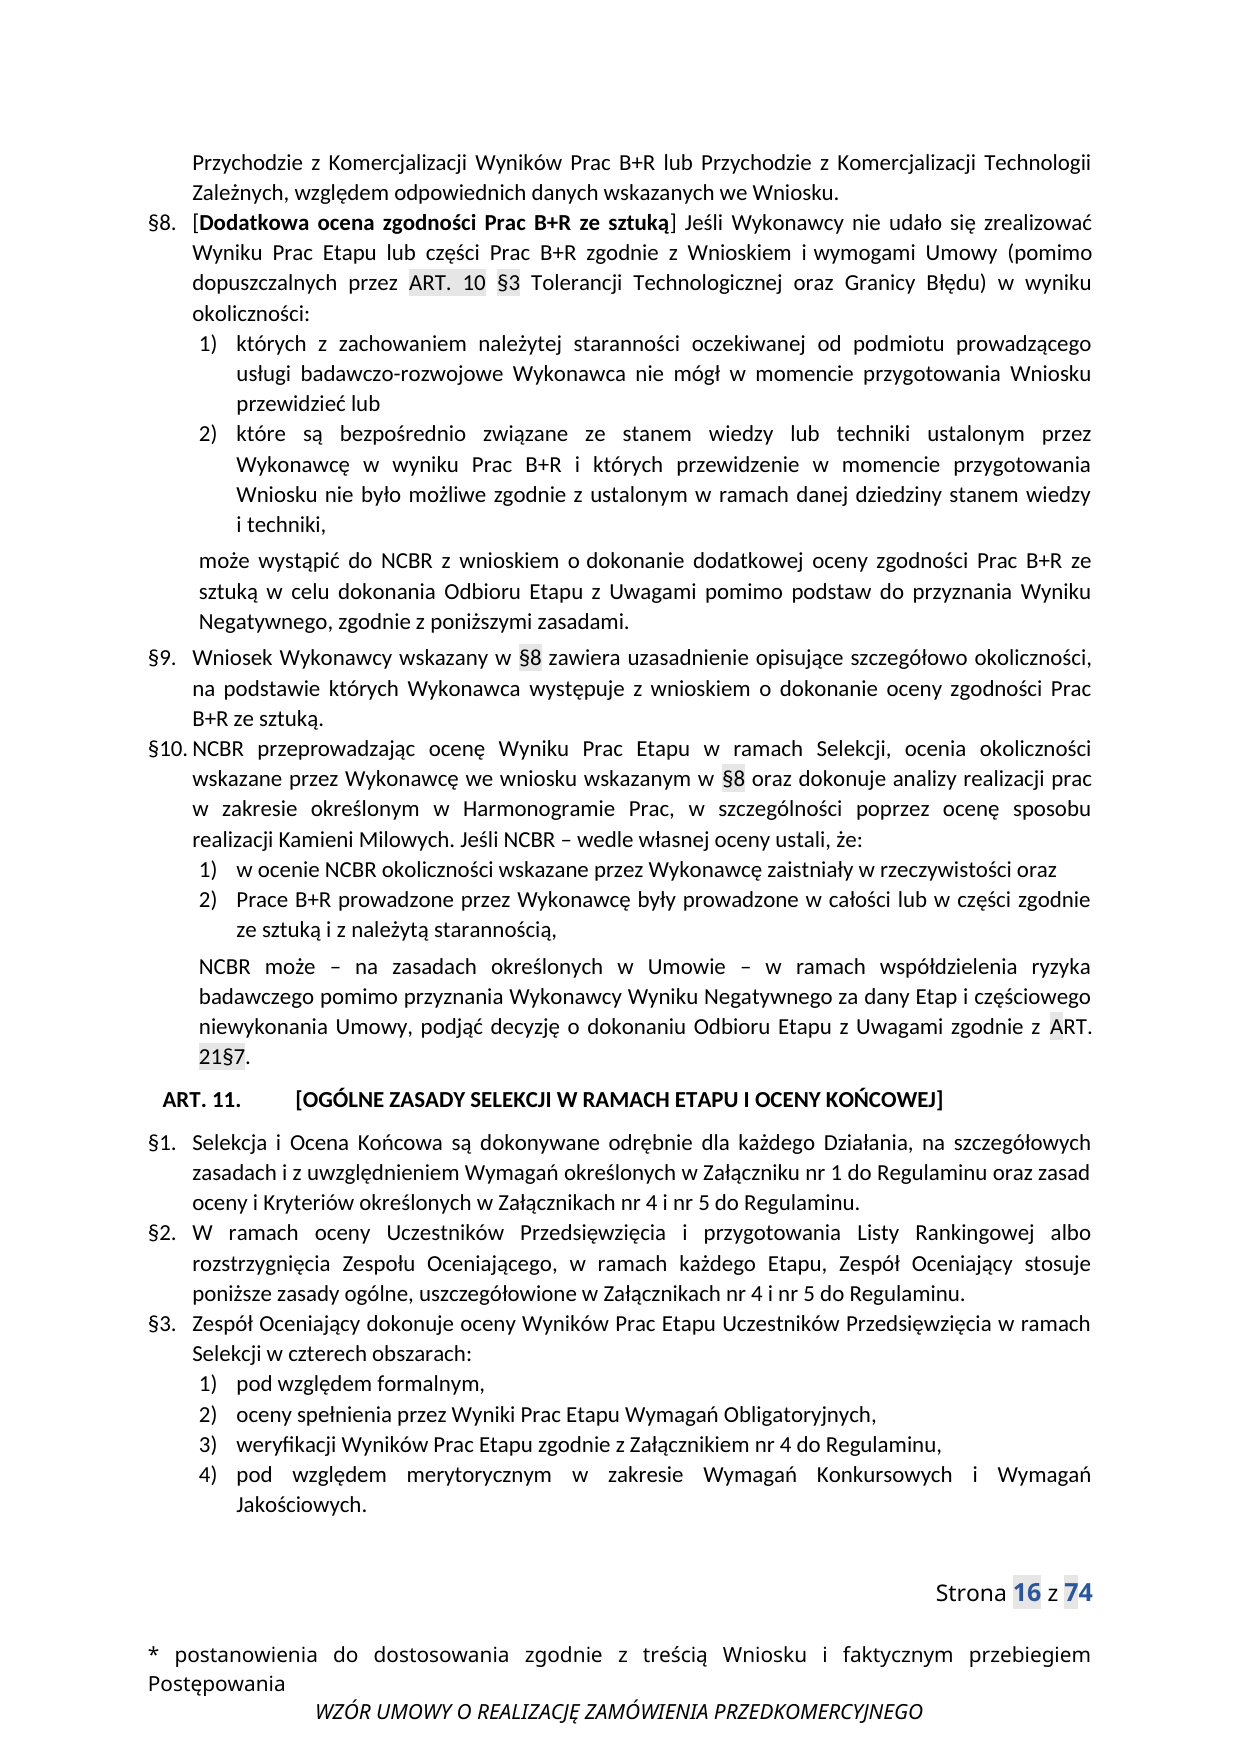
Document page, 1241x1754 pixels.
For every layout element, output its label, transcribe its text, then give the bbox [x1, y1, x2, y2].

list weryfikacji Wyników Prac Etapu zgodnie z Załącznikiem nr 4 do Regulaminu, [199, 1430, 1093, 1458]
list Zespół Oceniający dokonuje oceny Wyników Prac Etapu Uczestników Przedsięwzięcia w ramach Selekcji w czterech obszarach: [148, 1309, 1093, 1367]
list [148, 148, 1093, 206]
list oceny spełnienia przez Wyniki Prac Etapu Wymagań Obligatoryjnych, [199, 1400, 1093, 1428]
text może wystąpić do NCBR z wnioskiem o dokonanie dodatkowej oceny zgodności Prac B+R ze sztuką w celu dokonania Odbioru Etapu z Uwagami pomimo podstaw do przyznania Wyniku Negatywnego, zgodnie z poniższymi zasadami. [199, 547, 1093, 635]
list w ocenie NCBR okoliczności wskazane przez Wykonawcę zaistniały w rzeczywistości oraz [199, 855, 1093, 883]
list Prace B+R prowadzone przez Wykonawcę były prowadzone w całości lub w części zgodnie ze sztuką i z należytą starannością, [199, 885, 1093, 943]
list NCBR przeprowadzając ocenę Wyniku Prac Etapu w ramach Selekcji, ocenia okoliczności wskazane przez Wykonawcę we wniosku wskazanym w §8 oraz dokonuje analizy realizacji prac w zakresie określonym w Harmonogramie Prac, w szczególności poprzez ocenę sposobu realizacji Kamieni Milowych. Jeśli NCBR – wedle własnej oceny ustali, że: [148, 734, 1093, 853]
list W ramach oceny Uczestników Przedsięwzięcia i przygotowania Listy Rankingowej albo rozstrzygnięcia Zespołu Oceniającego, w ramach każdego Etapu, Zespół Oceniający stosuje poniższe zasady ogólne, uszczegółowione w Załącznikach nr 4 i nr 5 do Regulaminu. [148, 1218, 1093, 1307]
subtitle [OGÓLNE ZASADY SELEKCJI W RAMACH ETAPU I OCENY KOŃCOWEJ] [148, 1085, 1093, 1113]
list pod względem merytorycznym w zakresie Wymagań Konkursowych i Wymagań Jakościowych. [199, 1460, 1093, 1518]
list Selekcja i Ocena Końcowa są dokonywane odrębnie dla każdego Działania, na szczegółowych zasadach i z uwzględnieniem Wymagań określonych w Załączniku nr 1 do Regulaminu oraz zasad oceny i Kryteriów określonych w Załącznikach nr 4 i nr 5 do Regulaminu. [148, 1128, 1093, 1216]
list które są bezpośrednio związane ze stanem wiedzy lub techniki ustalonym przez Wykonawcę w wyniku Prac B+R i których przewidzenie w momencie przygotowania Wniosku nie było możliwe zgodnie z ustalonym w ramach danej dziedziny stanem wiedzy i techniki, [199, 419, 1093, 538]
list których z zachowaniem należytej staranności oczekiwanej od podmiotu prowadzącego usługi badawczo-rozwojowe Wykonawca nie mógł w momencie przygotowania Wniosku przewidzieć lub [199, 329, 1093, 417]
list [Dodatkowa ocena zgodności Prac B+R ze sztuką] Jeśli Wykonawcy nie udało się zrealizować Wyniku Prac Etapu lub części Prac B+R zgodnie z Wnioskiem i wymogami Umowy (pomimo dopuszczalnych przez ART. 10 §3 Tolerancji Technologicznej oraz Granicy Błędu) w wyniku okoliczności: [148, 208, 1093, 327]
list pod względem formalnym, [199, 1369, 1093, 1397]
text NCBR może – na zasadach określonych w Umowie – w ramach współdzielenia ryzyka badawczego pomimo przyznania Wykonawcy Wyniku Negatywnego za dany Etap i częściowego niewykonania Umowy, podjąć decyzję o dokonaniu Odbioru Etapu z Uwagami zgodnie z ART. 21§7. [199, 952, 1093, 1070]
list Wniosek Wykonawcy wskazany w §8 zawiera uzasadnienie opisujące szczegółowo okoliczności, na podstawie których Wykonawca występuje z wnioskiem o dokonanie oceny zgodności Prac B+R ze sztuką. [148, 643, 1093, 732]
